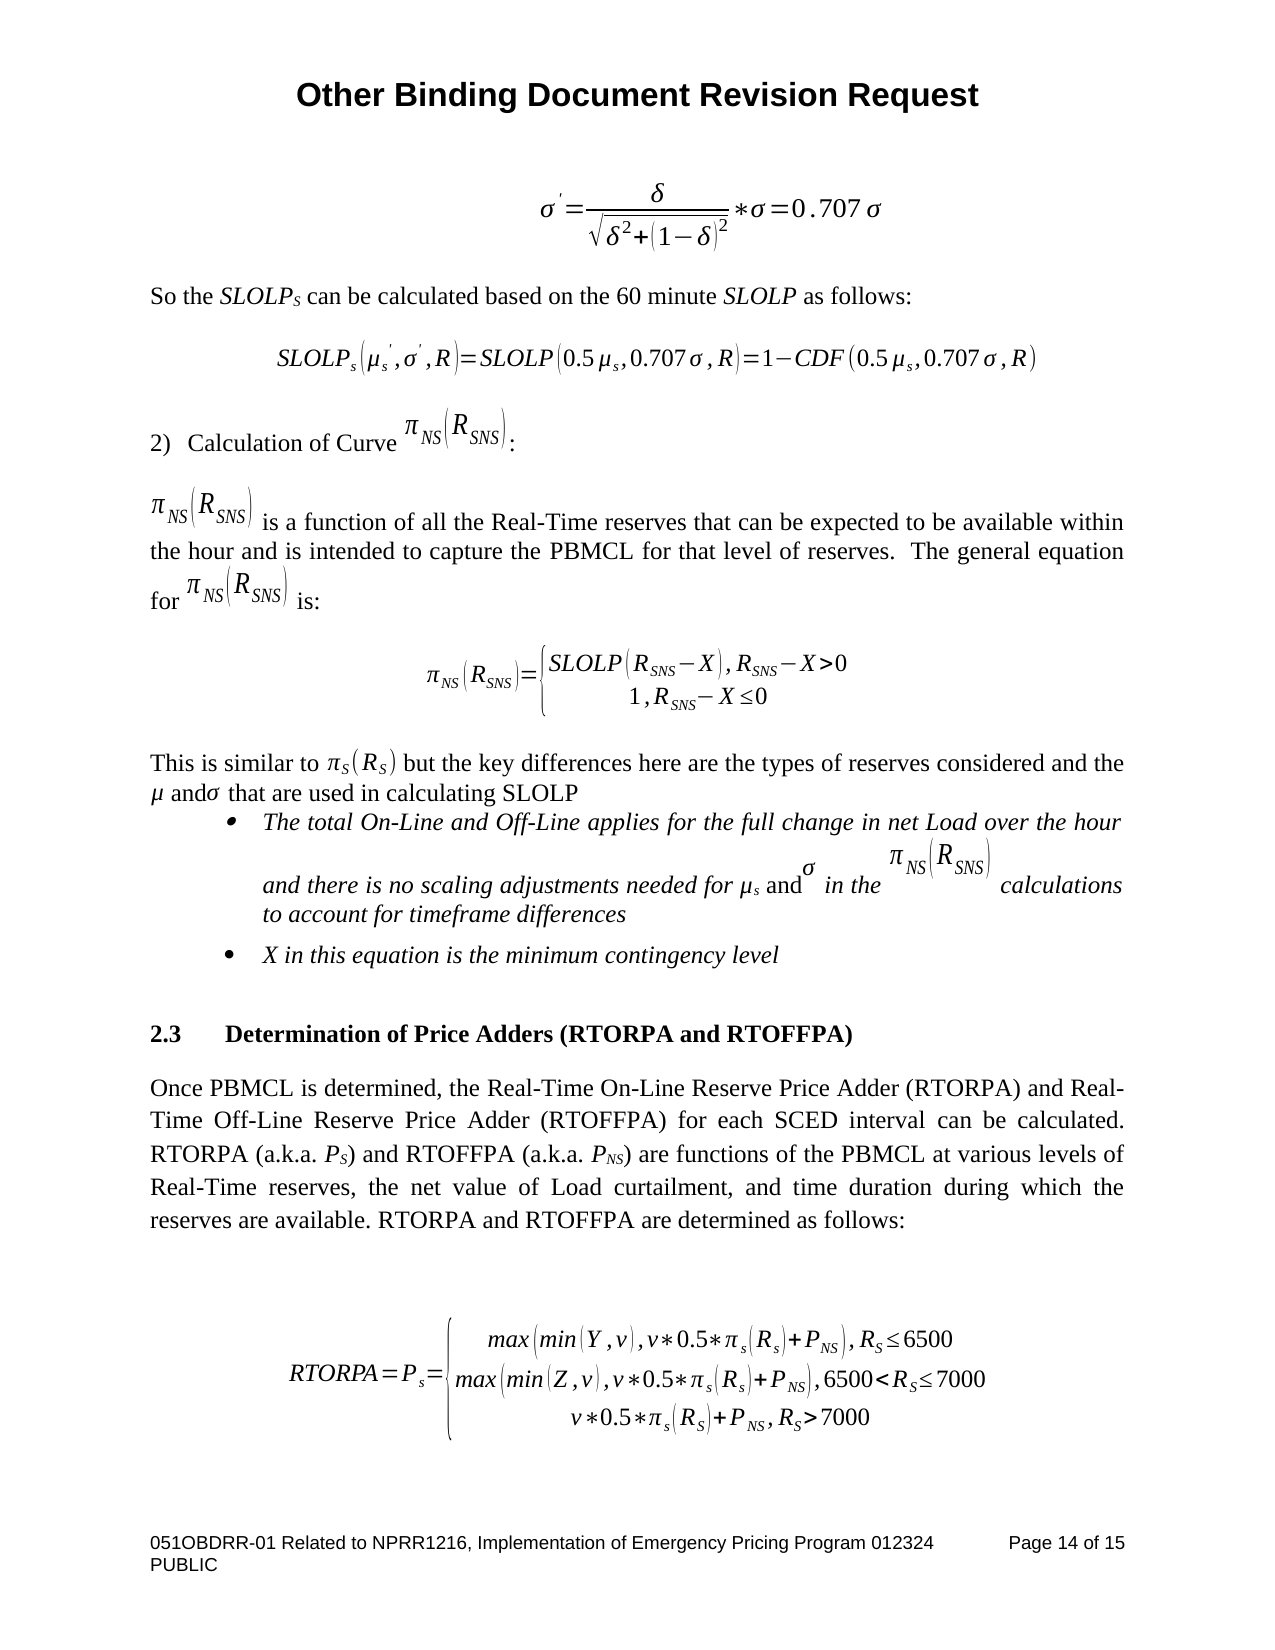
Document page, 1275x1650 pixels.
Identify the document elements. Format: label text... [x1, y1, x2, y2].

text is a function of all the Real-Time reserves that can be expected to be available within the hour and is intended to capture the PBMCL for that level of reserves. The general equation for is: [150, 485, 1125, 615]
list The total On-Line and Off-Line applies for the full change in net Load over the hour and there is no scaling adjustments needed for μs and in the calculations to account for timeframe differences [225, 807, 1125, 928]
text 2.3 Determination of Price Adders (RTORPA and RTOFFPA) [150, 1019, 1125, 1048]
list X in this equation is the minimum contingency level [225, 940, 1125, 969]
text So the SLOLPS can be calculated based on the 60 minute SLOLP as follows: [150, 281, 1125, 310]
text 2) Calculation of Curve : [150, 406, 1125, 457]
text This is similar to but the key differences here are the types of reserves considered and the and that are used in calculating SLOLP [150, 746, 1125, 807]
text Once PBMCL is determined, the Real-Time On-Line Reserve Price Adder (RTORPA) and Real-Time Off-Line Reserve Price Adder (RTOFFPA) for each SCED interval can be calculated. RTORPA (a.k.a. PS) and RTOFFPA (a.k.a. PNS) are functions of the PBMCL at various levels of Real-Time reserves, the net value of Load curtailment, and time duration during which the reserves are available. RTORPA and RTOFFPA are determined as follows: [150, 1073, 1125, 1233]
